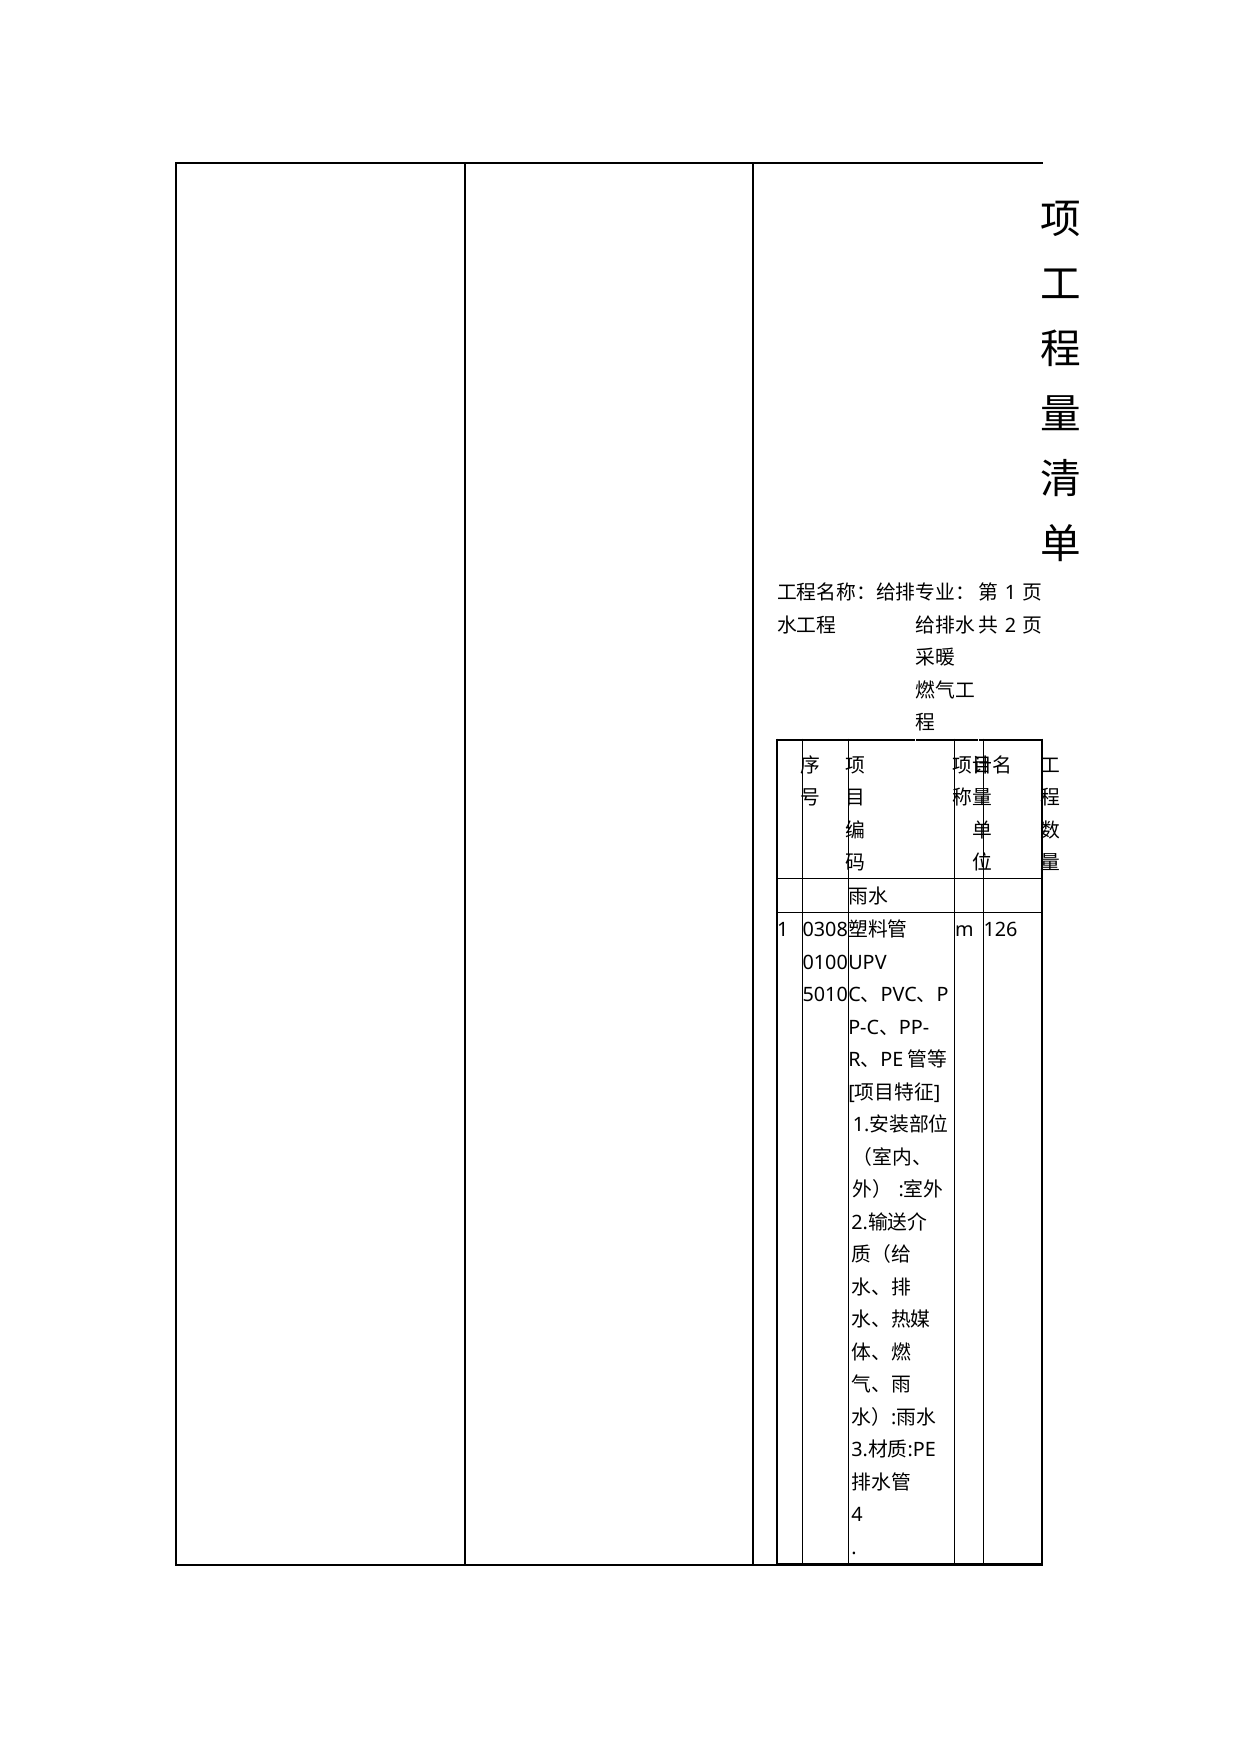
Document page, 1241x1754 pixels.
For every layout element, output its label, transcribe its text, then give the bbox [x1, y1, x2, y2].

table_cell [177, 164, 464, 1564]
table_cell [754, 164, 1041, 1564]
table_cell 1 [466, 164, 752, 1564]
